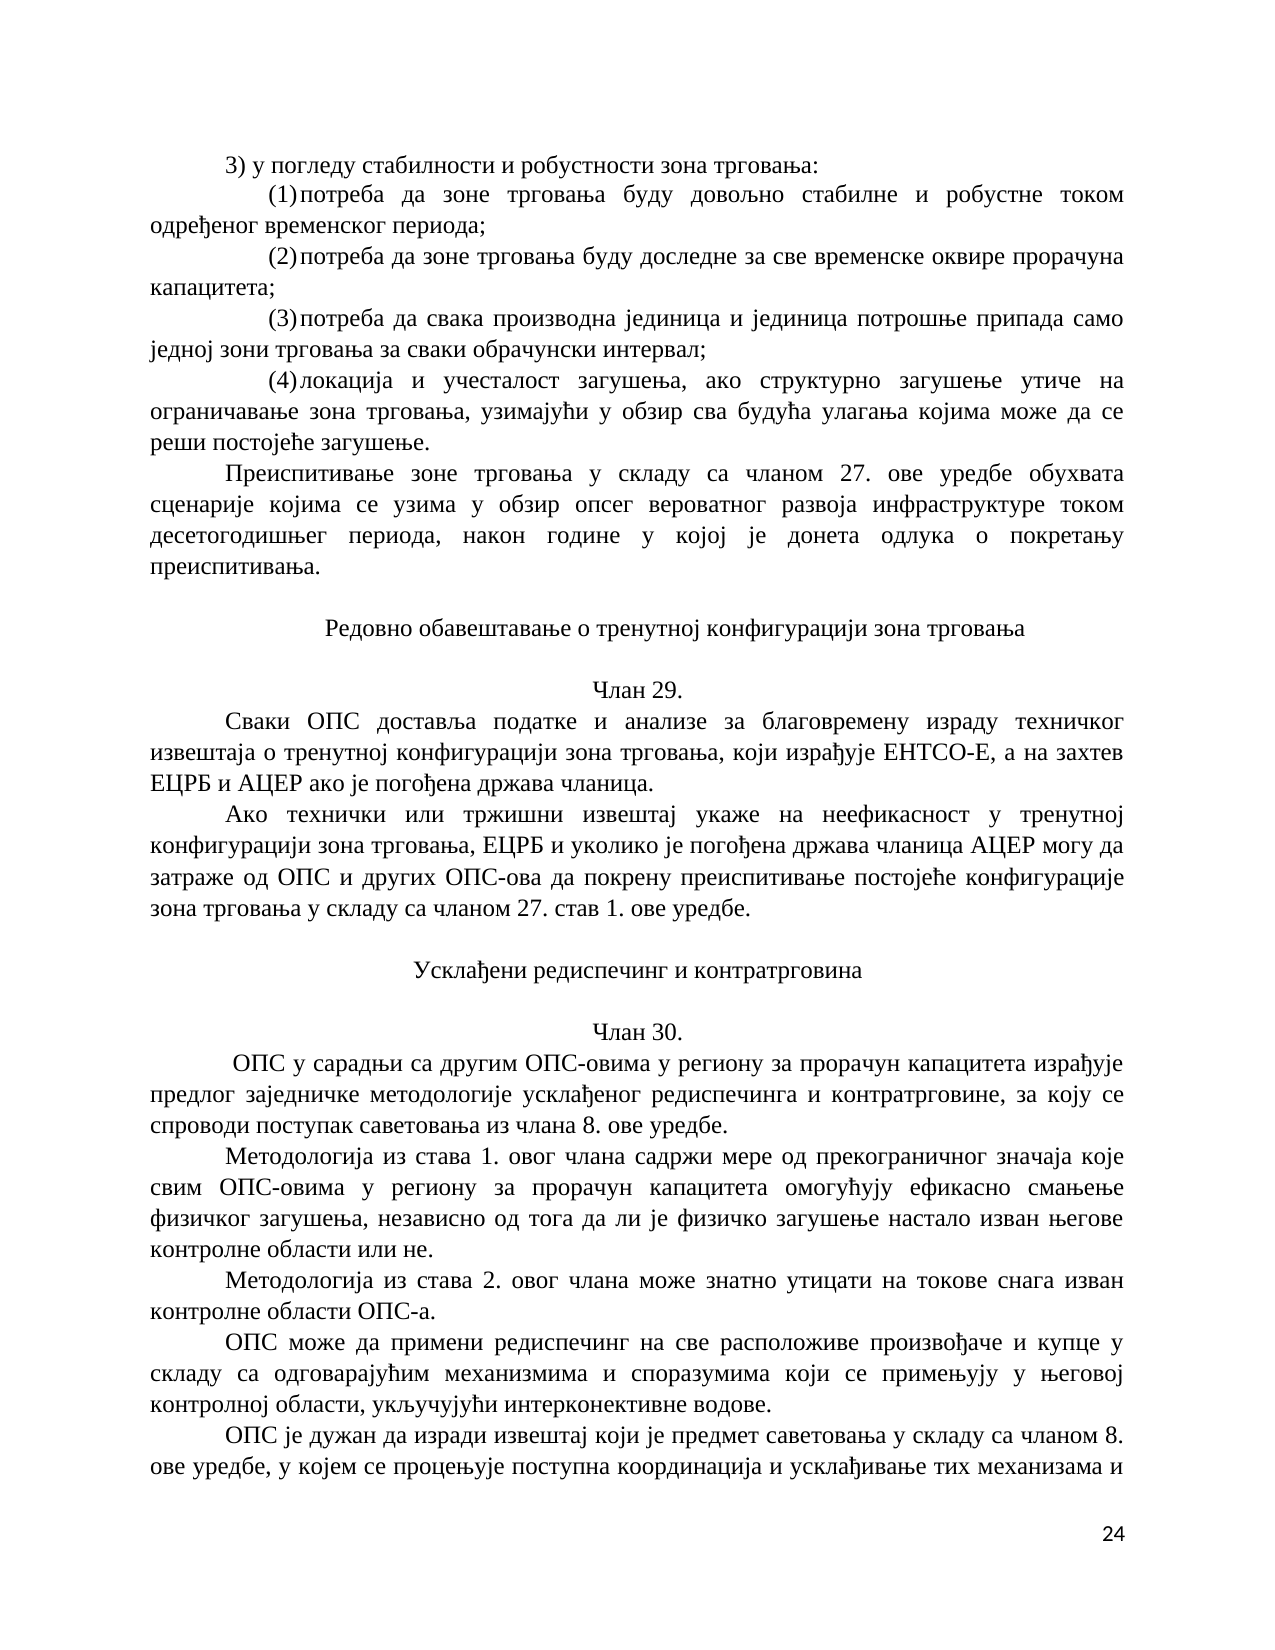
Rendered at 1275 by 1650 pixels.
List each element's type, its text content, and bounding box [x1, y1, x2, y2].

text Члан 30. [150, 1017, 1125, 1046]
text Редовно обавештавање о тренутној конфигурацији зона трговања [150, 613, 1125, 642]
text Методологија из става 2. овог члана може знатно утицати на токове снага изван контролне области ОПС-а. [150, 1265, 1125, 1325]
text Члан 29. [150, 675, 1125, 704]
list потреба да свака производна јединица и јединица потрошње припада само једној зони трговања за сваки обрачунски интервал; [150, 303, 1125, 363]
text ОПС у сарадњи са другим ОПС-овима у региону за прорачун капацитета израђујe предлог заједничке методологије усклађеног редиспечинга и контратрговине, за коју се спроводи поступак саветовања из члана 8. ове уредбе. [150, 1048, 1125, 1139]
text Усклађени редиспечинг и контратрговина [150, 955, 1125, 983]
text Методологија из става 1. овог члана садржи мере од прекограничног значаја које свим ОПС-овима у региону за прорачун капацитета омогућују ефикасно смањење физичког загушења, независно од тога да ли је физичко загушење настало изван његове контролне области или не. [150, 1141, 1125, 1263]
text 3) у погледу стабилности и робустности зона трговања: [150, 150, 1125, 179]
text Преиспитивање зоне трговања у складу са чланом 27. ове уредбе обухвата сценарије којима се узима у обзир опсег вероватног развоја инфраструктуре током десетогодишњег периода, након године у којој је донета одлука о покретању преиспитивања. [150, 458, 1125, 580]
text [150, 1420, 1125, 1480]
list потреба да зоне трговања буду доследне за све временске оквире прорачуна капацитета; [150, 241, 1125, 301]
list потреба да зоне трговања буду довољно стабилне и робустне током одређеног временског периода; [150, 179, 1125, 238]
text Сваки ОПС доставља податке и анализе за благовремену израду техничког извештаја о тренутној конфигурацији зона трговања, који израђује ЕНТСО-Е, а на захтев ЕЦРБ и АЦЕР ако је погођена држава чланица. [150, 706, 1125, 797]
text ОПС може да примени редиспечинг на све расположиве произвођаче и купце у складу са одговарајућим механизмима и споразумима који се примењују у његовој контролној области, укључујући интерконективне водове. [150, 1327, 1125, 1418]
list локација и учесталост загушења, ако структурно загушење утиче на ограничавање зона трговања, узимајући у обзир сва будућа улагања којима може да се реши постојеће загушење. [150, 365, 1125, 456]
text Ако технички или тржишни извештај укаже на неефикасност у тренутној конфигурацији зона трговања, ЕЦРБ и уколико је погођена држава чланица АЦЕР могу да затраже од ОПС и других ОПС-ова да покрену преиспитивање постојеће конфигурације зона трговања у складу са чланом 27. став 1. ове уредбе. [150, 799, 1125, 921]
